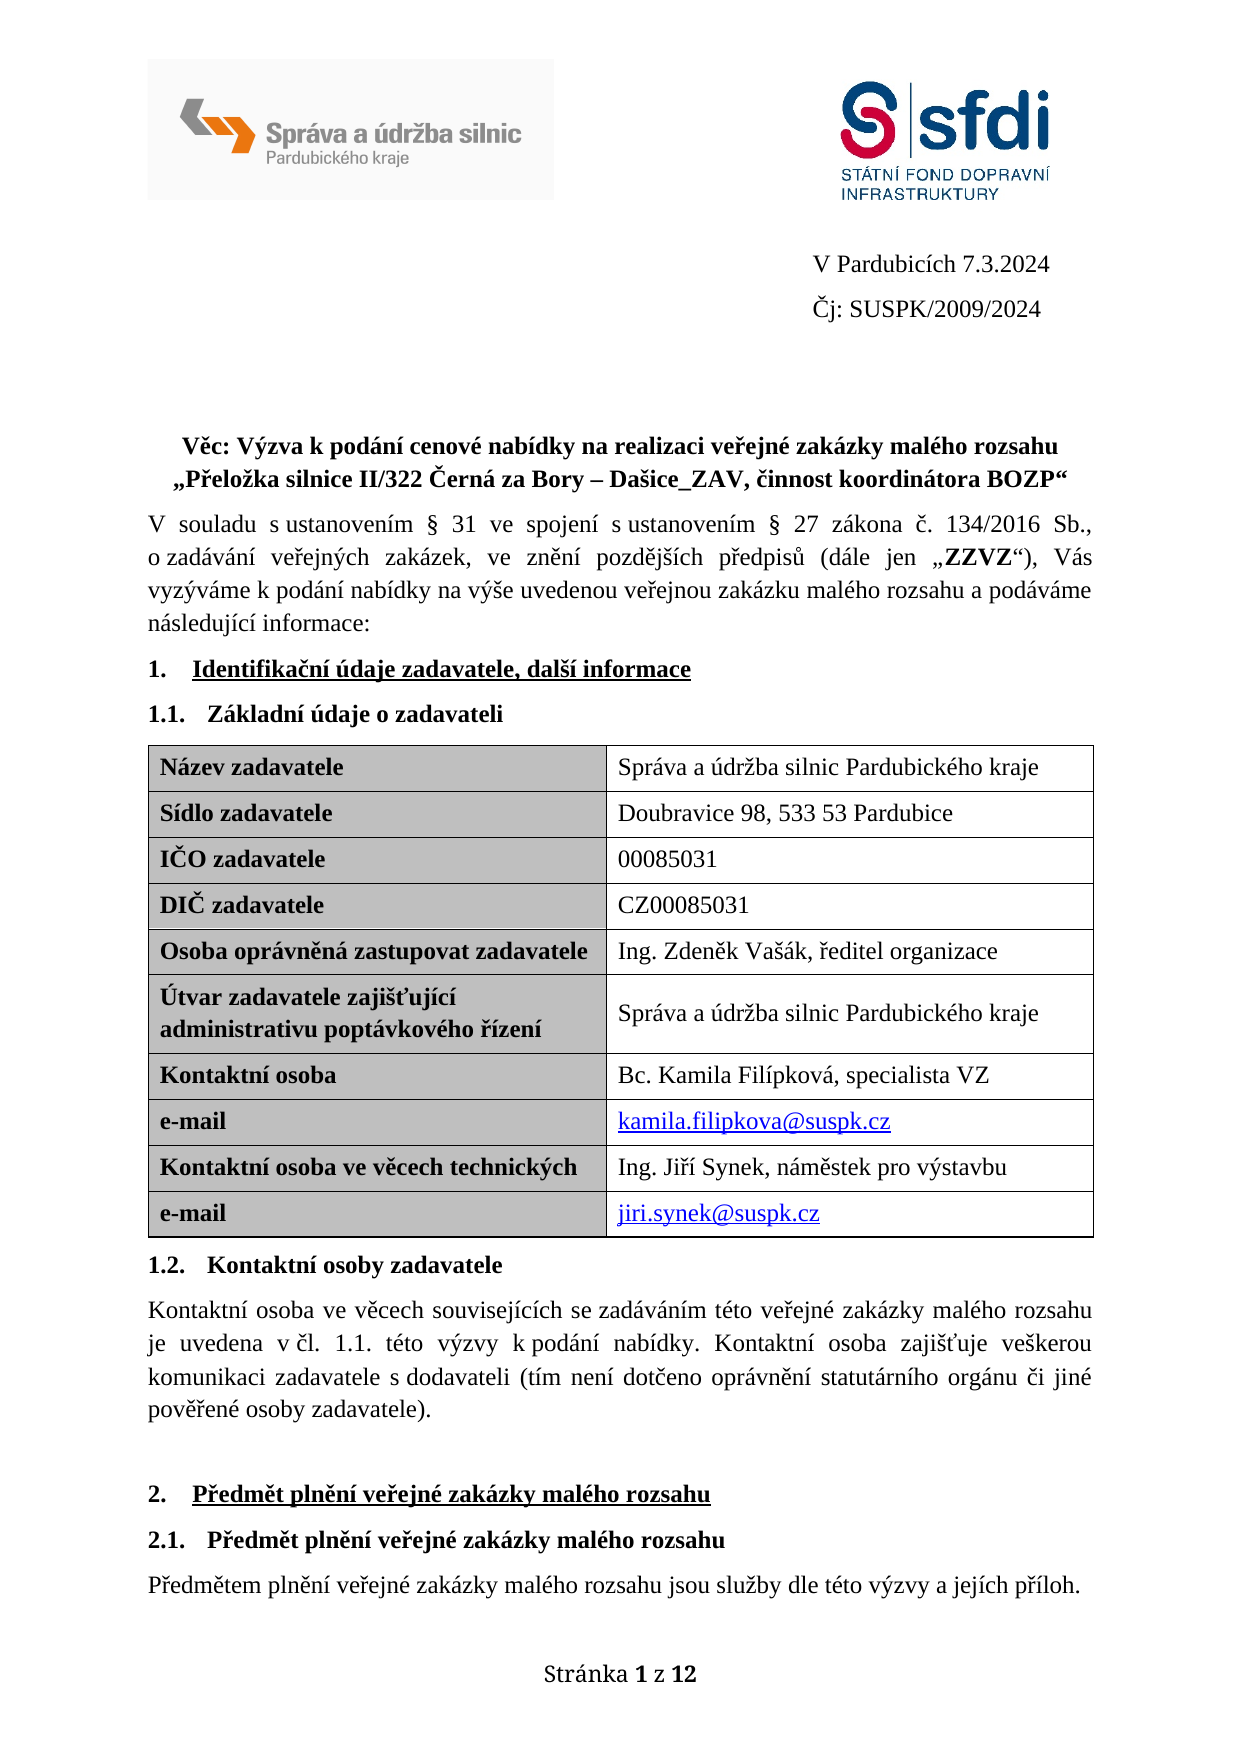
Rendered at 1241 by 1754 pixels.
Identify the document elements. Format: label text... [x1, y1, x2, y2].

text V Pardubicích 7.3.2024 [148, 249, 1092, 278]
table_cell e-mail [149, 1100, 606, 1145]
table_cell Osoba oprávněná zastupovat zadavatele [149, 930, 606, 974]
table_cell e-mail [149, 1192, 606, 1236]
text V souladu s ustanovením § 31 ve spojení s ustanovením § 27 zákona č. 134/2016 Sb., o zadávání veřejných zakázek, ve znění pozdějších předpisů (dále jen „ZZVZ“), Vás vyzýváme k podání nabídky na výše uvedenou veřejnou zakázku malého rozsahu a podáváme následující informace: [148, 509, 1092, 637]
table_cell jiri.synek@suspk.cz [607, 1192, 1093, 1236]
table_cell IČO zadavatele [149, 838, 606, 883]
table_cell 00085031 [607, 838, 1093, 883]
table_cell Ing. Zdeněk Vašák, ředitel organizace [607, 930, 1093, 974]
table_cell Útvar zadavatele zajišťující administrativu poptávkového řízení [149, 975, 606, 1053]
text Kontaktní osoba ve věcech souvisejících se zadáváním této veřejné zakázky malého rozsahu je uvedena v čl. 1.1. této výzvy k podání nabídky. Kontaktní osoba zajišťuje veškerou komunikaci zadavatele s dodavateli (tím není dotčeno oprávnění statutárního orgánu či jiné pověřené osoby zadavatele). [148, 1296, 1092, 1423]
table_cell Kontaktní osoba ve věcech technických [149, 1146, 606, 1191]
text Čj: SUSPK/2009/2024 [148, 294, 1092, 323]
subtitle Kontaktní osoby zadavatele [148, 1250, 1092, 1279]
subtitle Předmět plnění veřejné zakázky malého rozsahu [148, 1525, 1092, 1554]
table_cell Bc. Kamila Filípková, specialista VZ [607, 1054, 1093, 1099]
table_cell Sídlo zadavatele [149, 792, 606, 837]
table_header Název zadavatele [149, 746, 606, 791]
subtitle Předmět plnění veřejné zakázky malého rozsahu [148, 1479, 1092, 1508]
subtitle Identifikační údaje zadavatele, další informace [148, 654, 1092, 683]
picture [840, 79, 1050, 200]
table_cell DIČ zadavatele [149, 884, 606, 928]
list Předmětem plnění veřejné zakázky malého rozsahu jsou služby dle této výzvy a jejích příloh. [148, 1570, 1092, 1599]
picture [147, 59, 554, 200]
table_cell Kontaktní osoba [149, 1054, 606, 1099]
table_cell CZ00085031 [607, 884, 1093, 928]
table_cell kamila.filipkova@suspk.cz [607, 1100, 1093, 1145]
subtitle Základní údaje o zadavateli [148, 699, 1092, 728]
table_cell Správa a údržba silnic Pardubického kraje [607, 975, 1093, 1053]
subtitle Věc: Výzva k podání cenové nabídky na realizaci veřejné zakázky malého rozsahu „Přeložka silnice II/322 Černá za Bory – Dašice_ZAV, činnost koordinátora BOZP“ [148, 431, 1092, 493]
table_header Správa a údržba silnic Pardubického kraje [607, 746, 1093, 791]
table_cell Ing. Jiří Synek, náměstek pro výstavbu [607, 1146, 1093, 1191]
table_cell Doubravice 98, 533 53 Pardubice [607, 792, 1093, 837]
